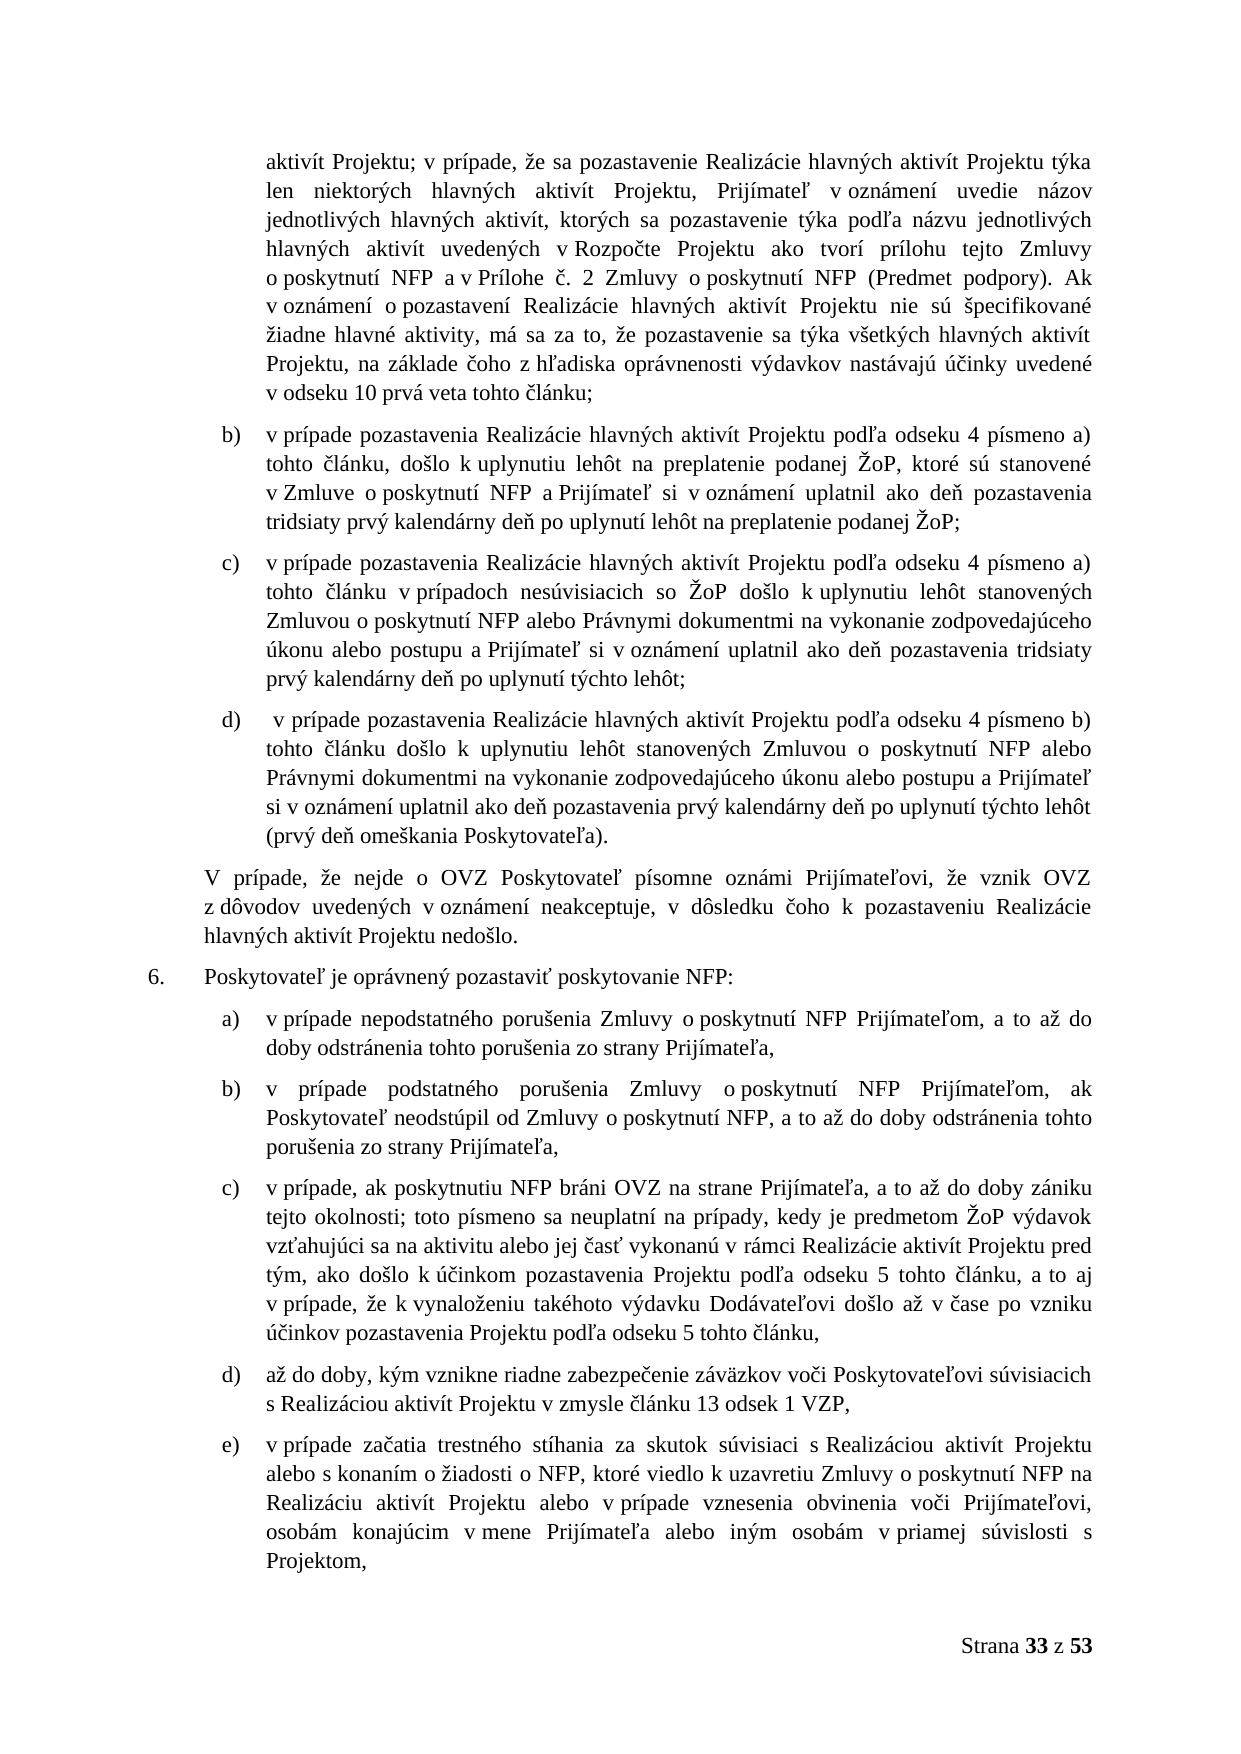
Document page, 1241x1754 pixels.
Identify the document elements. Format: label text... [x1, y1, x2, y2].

list v prípade začatia trestného stíhania za skutok súvisiaci s Realizáciou aktivít Projektu alebo s konaním o žiadosti o NFP, ktoré viedlo k uzavretiu Zmluvy o poskytnutí NFP na Realizáciu aktivít Projektu alebo v prípade vznesenia obvinenia voči Prijímateľovi, osobám konajúcim v mene Prijímateľa alebo iným osobám v priamej súvislosti s Projektom, [222, 1431, 1092, 1573]
text V prípade, že nejde o OVZ Poskytovateľ písomne oznámi Prijímateľovi, že vznik OVZ z dôvodov uvedených v oznámení neakceptuje, v dôsledku čoho k pozastaveniu Realizácie hlavných aktivít Projektu nedošlo. [204, 864, 1092, 948]
list v prípade, ak poskytnutiu NFP bráni OVZ na strane Prijímateľa, a to až do doby zániku tejto okolnosti; toto písmeno sa neuplatní na prípady, kedy je predmetom ŽoP výdavok vzťahujúci sa na aktivitu alebo jej časť vykonanú v rámci Realizácie aktivít Projektu pred tým, ako došlo k účinkom pozastavenia Projektu podľa odseku 5 tohto článku, a to aj v prípade, že k vynaloženiu takéhoto výdavku Dodávateľovi došlo až v čase po vzniku účinkov pozastavenia Projektu podľa odseku 5 tohto článku, [222, 1174, 1092, 1346]
list v prípade podstatného porušenia Zmluvy o poskytnutí NFP Prijímateľom, ak Poskytovateľ neodstúpil od Zmluvy o poskytnutí NFP, a to až do doby odstránenia tohto porušenia zo strany Prijímateľa, [222, 1075, 1092, 1159]
list v prípade pozastavenia Realizácie hlavných aktivít Projektu podľa odseku 4 písmeno a) tohto článku, došlo k uplynutiu lehôt na preplatenie podanej ŽoP, ktoré sú stanovené v Zmluve o poskytnutí NFP a Prijímateľ si v oznámení uplatnil ako deň pozastavenia tridsiaty prvý kalendárny deň po uplynutí lehôt na preplatenie podanej ŽoP; [222, 421, 1092, 534]
list v prípade pozastavenia Realizácie hlavných aktivít Projektu podľa odseku 4 písmeno b) tohto článku došlo k uplynutiu lehôt stanovených Zmluvou o poskytnutí NFP alebo Právnymi dokumentmi na vykonanie zodpovedajúceho úkonu alebo postupu a Prijímateľ si v oznámení uplatnil ako deň pozastavenia prvý kalendárny deň po uplynutí týchto lehôt (prvý deň omeškania Poskytovateľa). [222, 706, 1092, 849]
list Poskytovateľ je oprávnený pozastaviť poskytovanie NFP: [148, 963, 1092, 989]
list v prípade pozastavenia Realizácie hlavných aktivít Projektu podľa odseku 4 písmeno a) tohto článku v prípadoch nesúvisiacich so ŽoP došlo k uplynutiu lehôt stanovených Zmluvou o poskytnutí NFP alebo Právnymi dokumentmi na vykonanie zodpovedajúceho úkonu alebo postupu a Prijímateľ si v oznámení uplatnil ako deň pozastavenia tridsiaty prvý kalendárny deň po uplynutí týchto lehôt; [222, 549, 1092, 691]
list až do doby, kým vznikne riadne zabezpečenie záväzkov voči Poskytovateľovi súvisiacich s Realizáciou aktivít Projektu v zmysle článku 13 odsek 1 VZP, [222, 1361, 1092, 1416]
list v prípade nepodstatného porušenia Zmluvy o poskytnutí NFP Prijímateľom, a to až do doby odstránenia tohto porušenia zo strany Prijímateľa, [222, 1004, 1092, 1060]
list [222, 148, 1092, 406]
